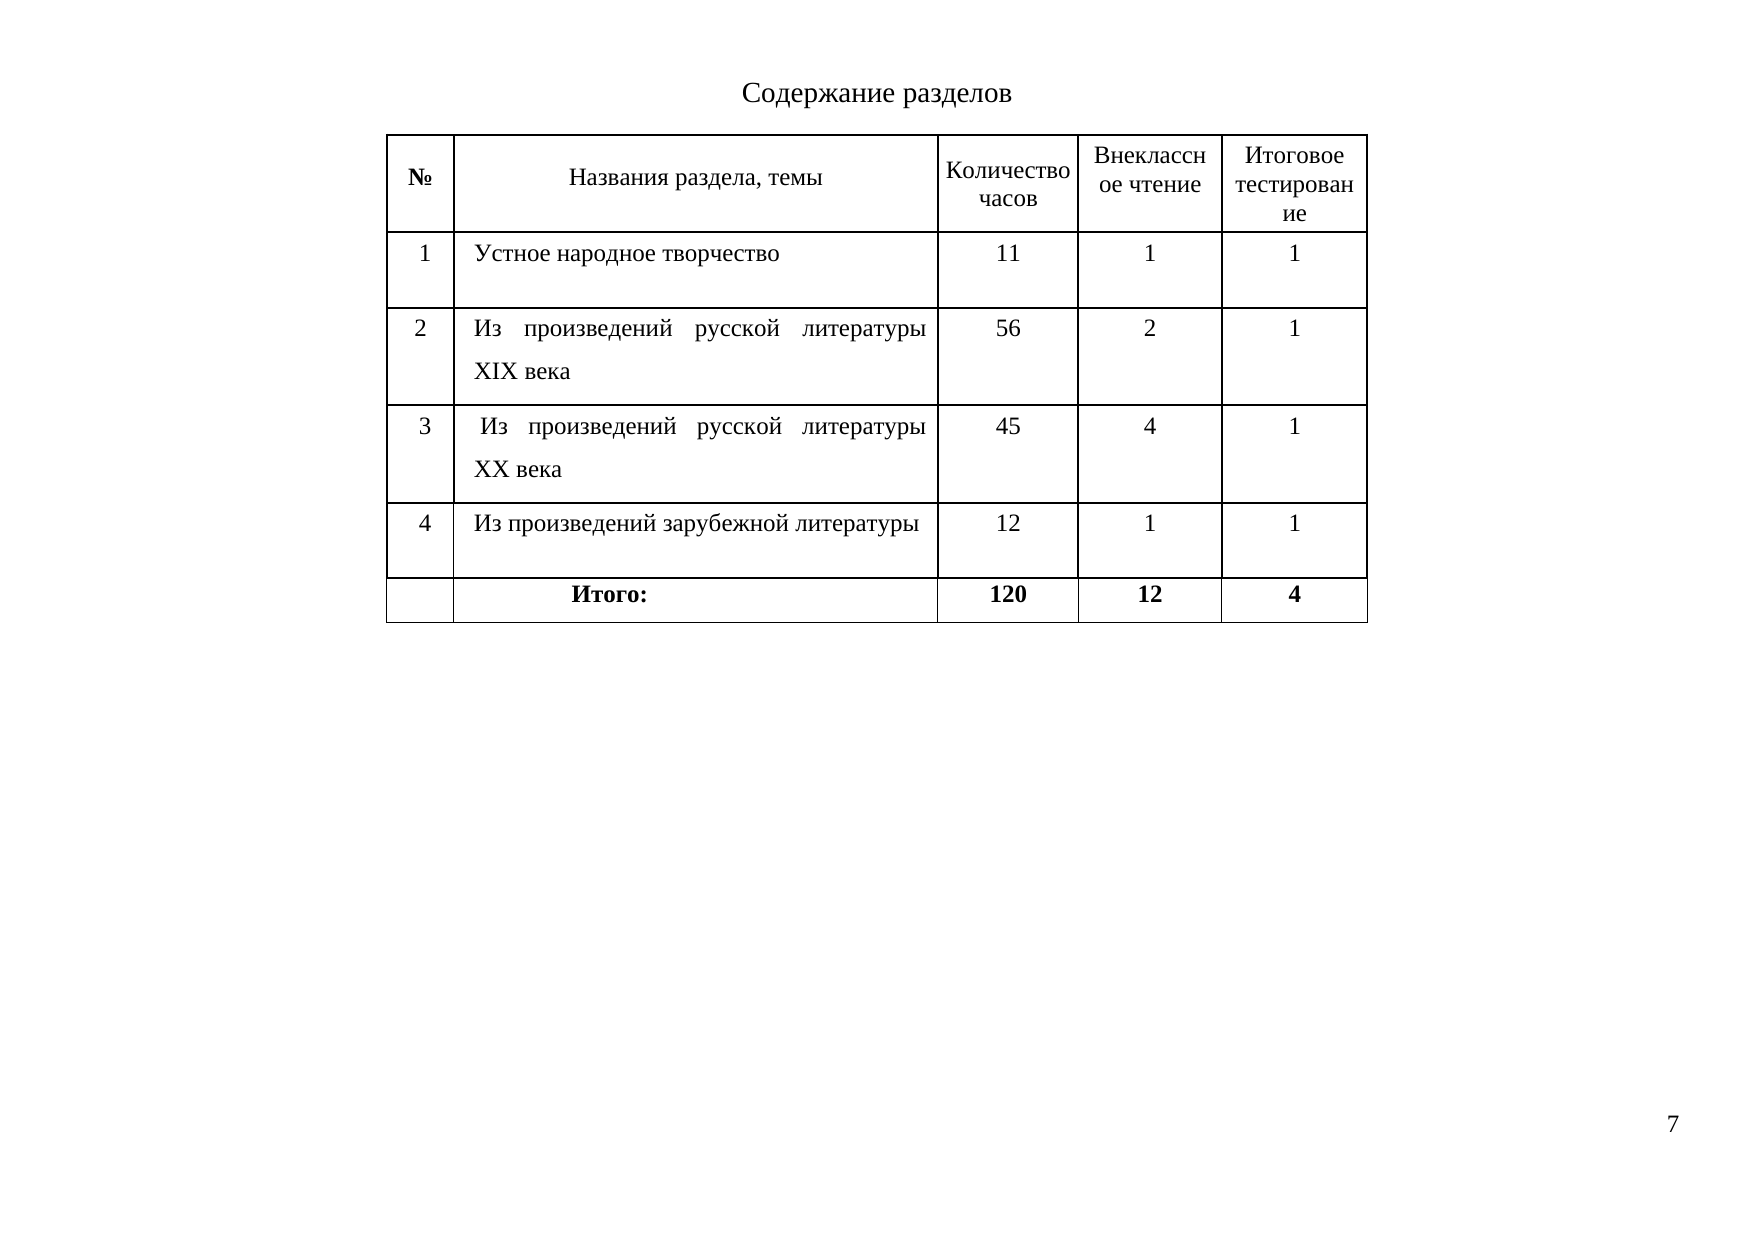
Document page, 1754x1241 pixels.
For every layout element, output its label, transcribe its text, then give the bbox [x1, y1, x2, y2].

table_header Количество часов [939, 136, 1077, 231]
table_cell 1 [1079, 233, 1221, 307]
table_header Внеклассное чтение [1079, 136, 1221, 231]
text Содержание разделов [75, 75, 1679, 108]
table_cell [387, 579, 453, 622]
table_cell 4 [1079, 406, 1221, 502]
table_cell 12 [939, 504, 1077, 577]
table_cell 2 [388, 309, 453, 404]
table_cell Устное народное творчество [455, 233, 937, 307]
table_cell 1 [1223, 406, 1366, 502]
table_header Названия раздела, темы [455, 136, 937, 231]
table_cell 56 [939, 309, 1077, 404]
table_cell Итого: [454, 579, 937, 622]
table_cell 12 [1079, 579, 1221, 622]
table_cell Из произведений русской литературы XX века [455, 406, 937, 502]
table_cell 1 [1223, 233, 1366, 307]
table_cell 2 [1079, 309, 1221, 404]
table_cell 11 [939, 233, 1077, 307]
table_cell 1 [388, 233, 453, 307]
table_cell 1 [1079, 504, 1221, 577]
table_cell 4 [1222, 579, 1367, 622]
table_header № [388, 136, 453, 231]
table_cell 120 [938, 579, 1078, 622]
table_cell 1 [1223, 309, 1366, 404]
table_header Итоговое тестирование [1223, 136, 1366, 231]
table_cell 3 [388, 406, 453, 502]
table_cell 1 [1223, 504, 1366, 577]
table_cell 45 [939, 406, 1077, 502]
table_cell 4 [388, 504, 453, 577]
table_cell Из произведений зарубежной литературы [454, 504, 937, 577]
table_cell Из произведений русской литературы XIX века [455, 309, 937, 404]
